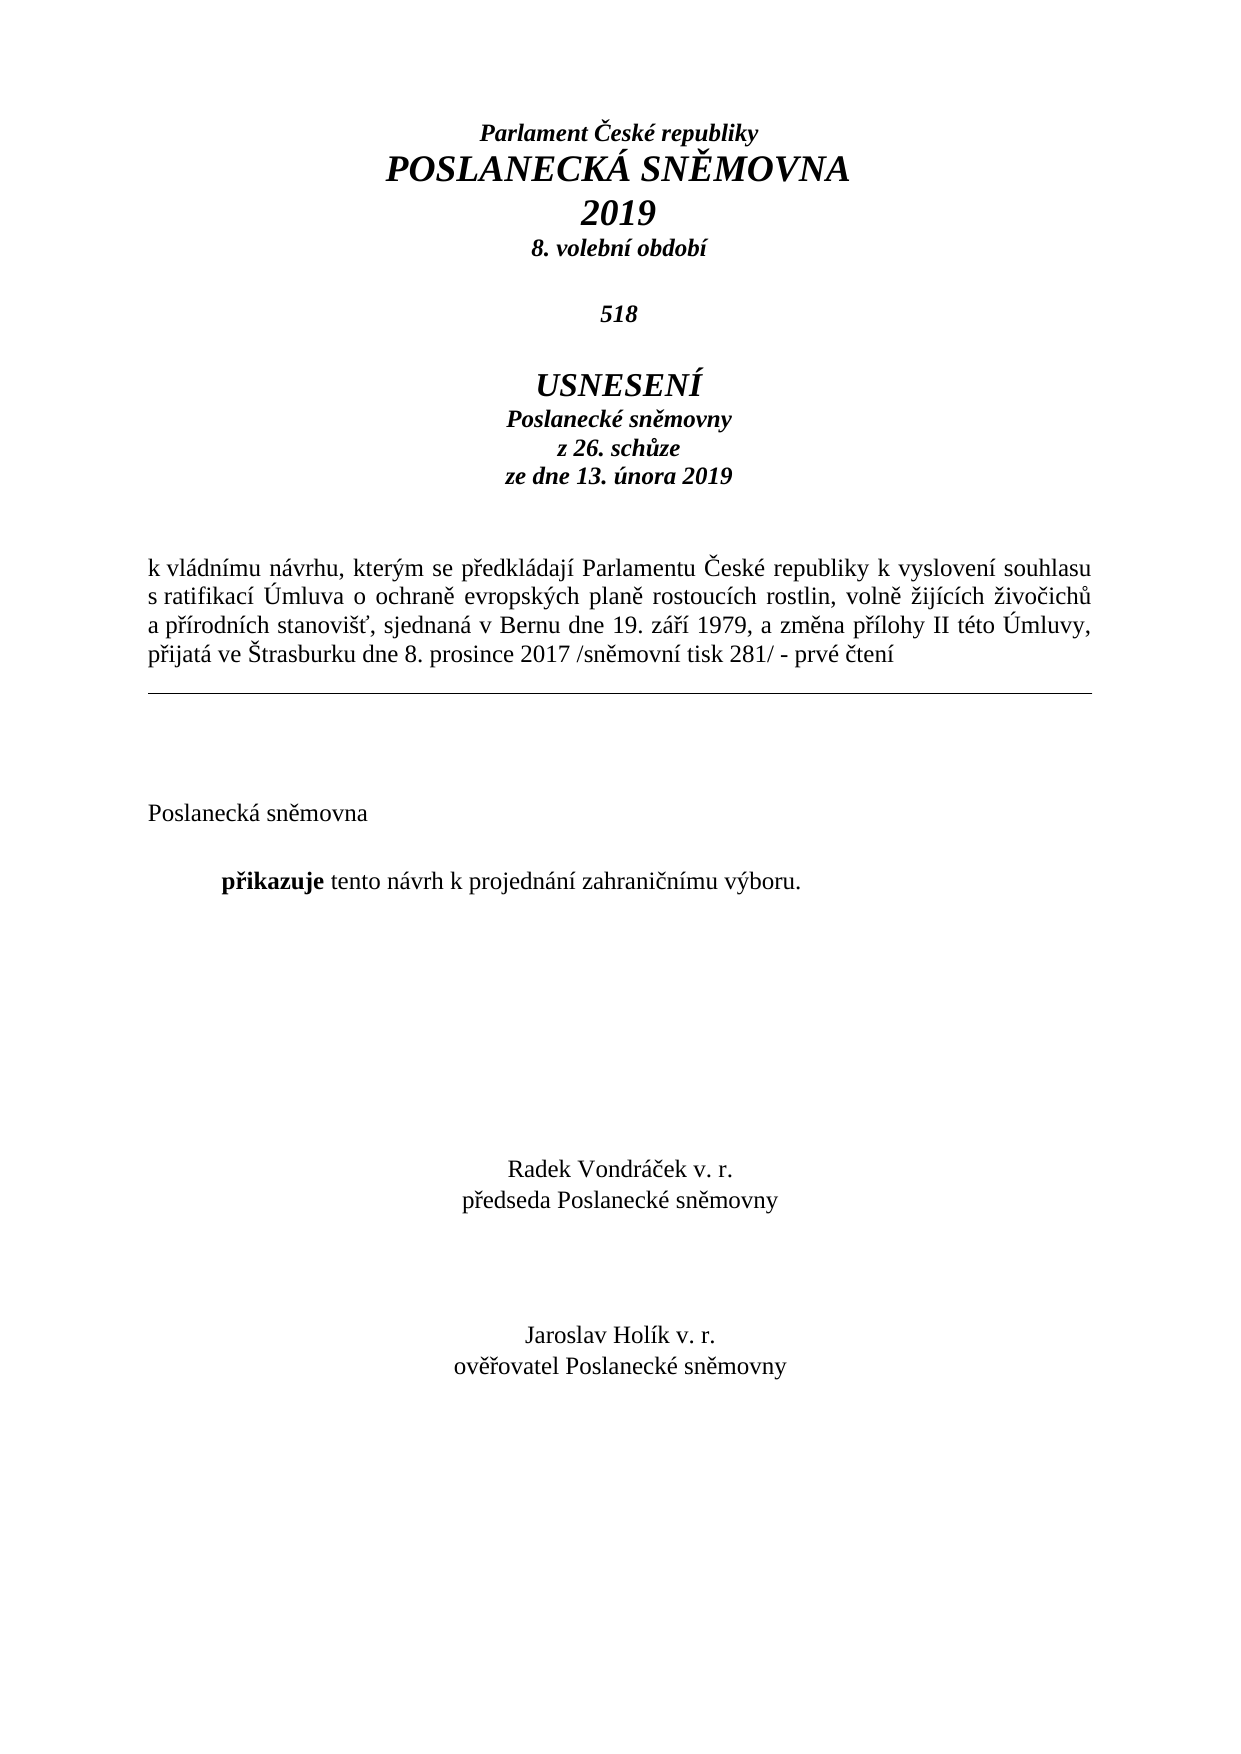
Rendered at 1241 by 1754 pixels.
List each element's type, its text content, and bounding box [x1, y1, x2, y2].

text ze dne 13. února 2019 [148, 461, 1092, 490]
text Jaroslav Holík v. r. [148, 1320, 1092, 1349]
text 8. volební období [148, 233, 1092, 262]
text k vládnímu návrhu, kterým se předkládají Parlamentu České republiky k vyslovení souhlasu s ratifikací Úmluva o ochraně evropských planě rostoucích rostlin, volně žijících živočichů a přírodních stanovišť, sjednaná v Bernu dne 19. září 1979, a změna přílohy II této Úmluvy, přijatá ve Štrasburku dne 8. prosince 2017 /sněmovní tisk 281/ - prvé čtení [148, 553, 1092, 693]
text z 26. schůze [148, 433, 1092, 461]
text USNESENÍ [148, 366, 1092, 404]
text Poslanecká sněmovna [148, 798, 1092, 827]
text předseda Poslanecké sněmovny [148, 1185, 1092, 1214]
text 2019 [148, 190, 1092, 233]
text ověřovatel Poslanecké sněmovny [148, 1351, 1092, 1380]
text POSLANECKÁ SNĚMOVNA [148, 147, 1092, 190]
text Radek Vondráček v. r. [148, 1154, 1092, 1183]
text Parlament České republiky [148, 118, 1092, 147]
list přikazuje tento návrh k projednání zahraničnímu výboru. [148, 866, 1092, 895]
text Poslanecké sněmovny [148, 404, 1092, 433]
text 518 [148, 299, 1092, 328]
